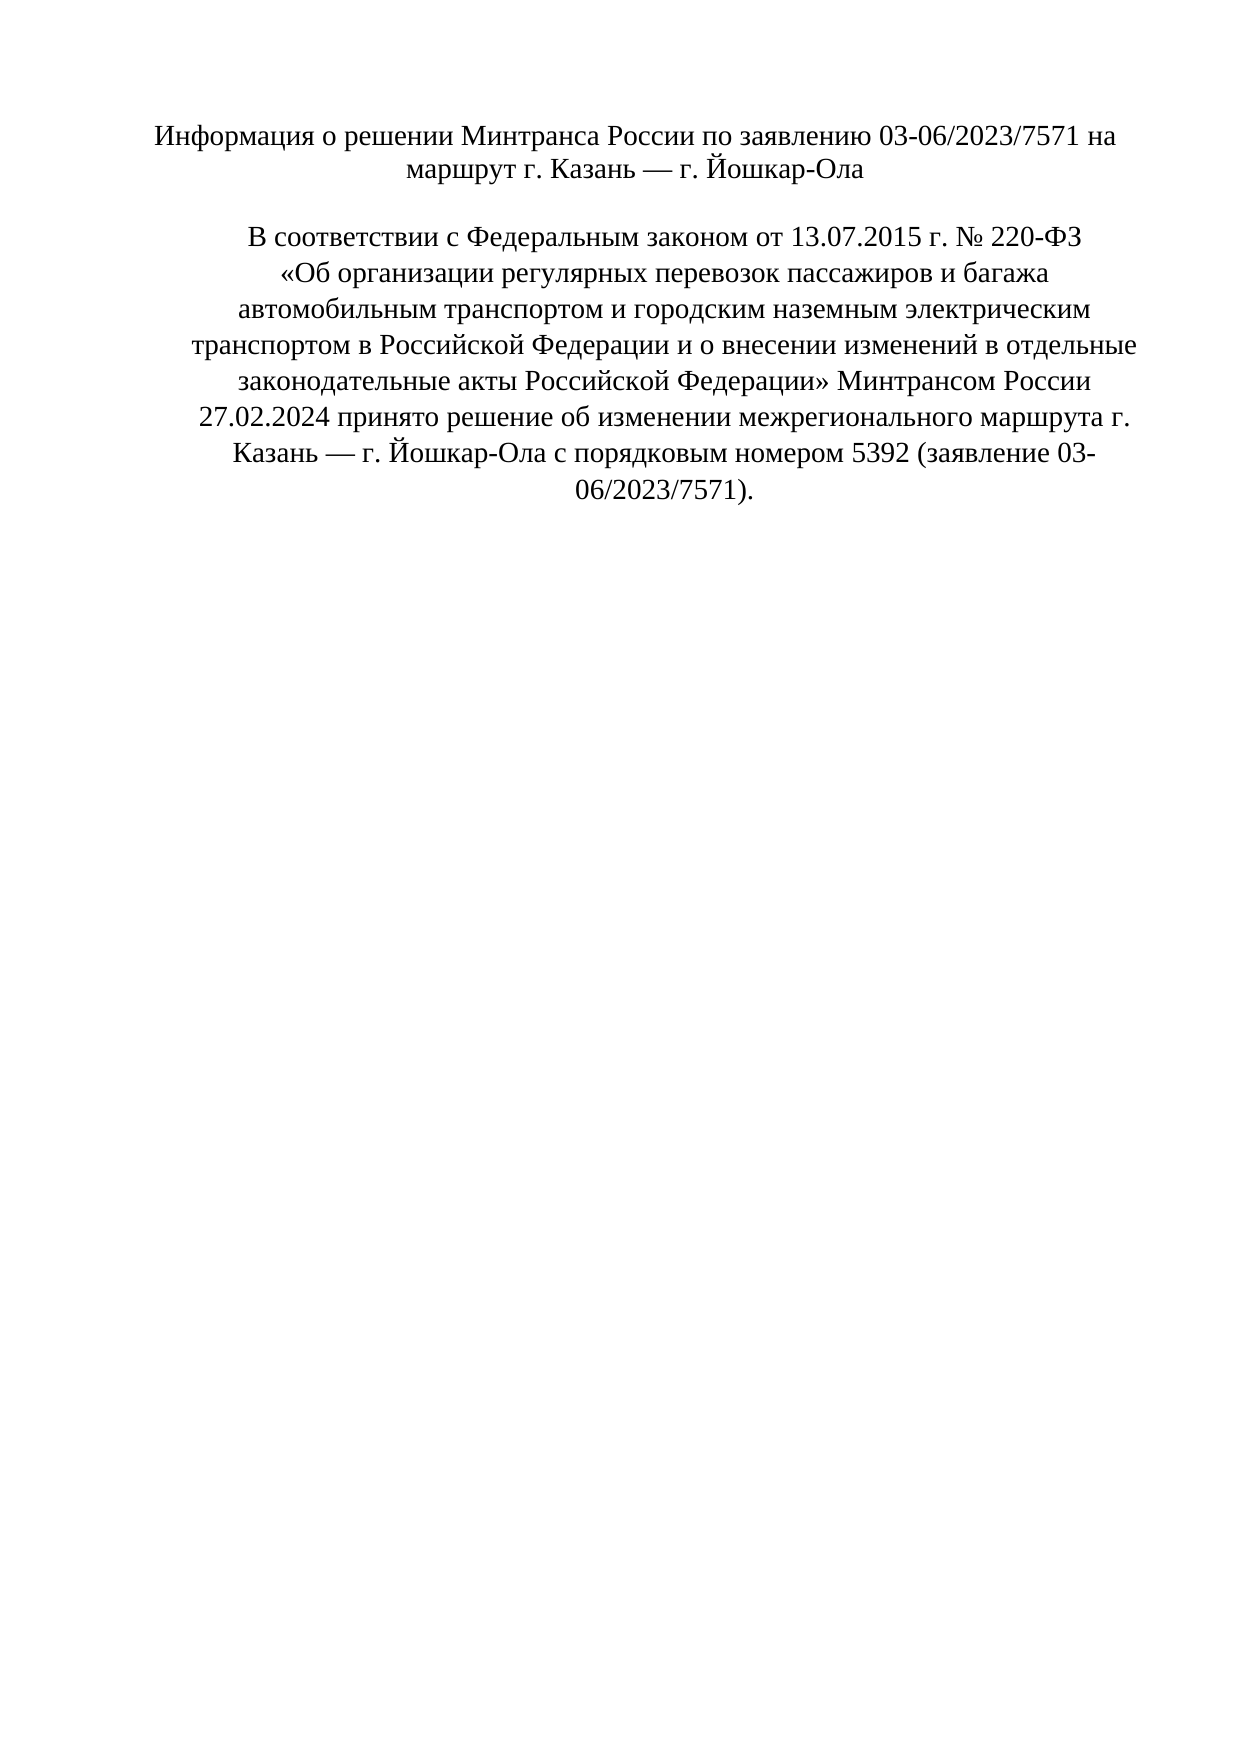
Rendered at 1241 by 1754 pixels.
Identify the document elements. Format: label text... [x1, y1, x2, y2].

text Информация о решении Минтранса России по заявлению 03-06/2023/7571 на маршрут г. Казань — г. Йошкар-Ола [118, 118, 1152, 185]
text В соответствии с Федеральным законом от 13.07.2015 г. № 220-ФЗ «Об организации регулярных перевозок пассажиров и багажа автомобильным транспортом и городским наземным электрическим транспортом в Российской Федерации и о внесении изменений в отдельные законодательные акты Российской Федерации» Минтрансом России 27.02.2024 принято решение об изменении межрегионального маршрута г. Казань — г. Йошкар-Ола с порядковым номером 5392 (заявление 03-06/2023/7571). [177, 219, 1152, 505]
